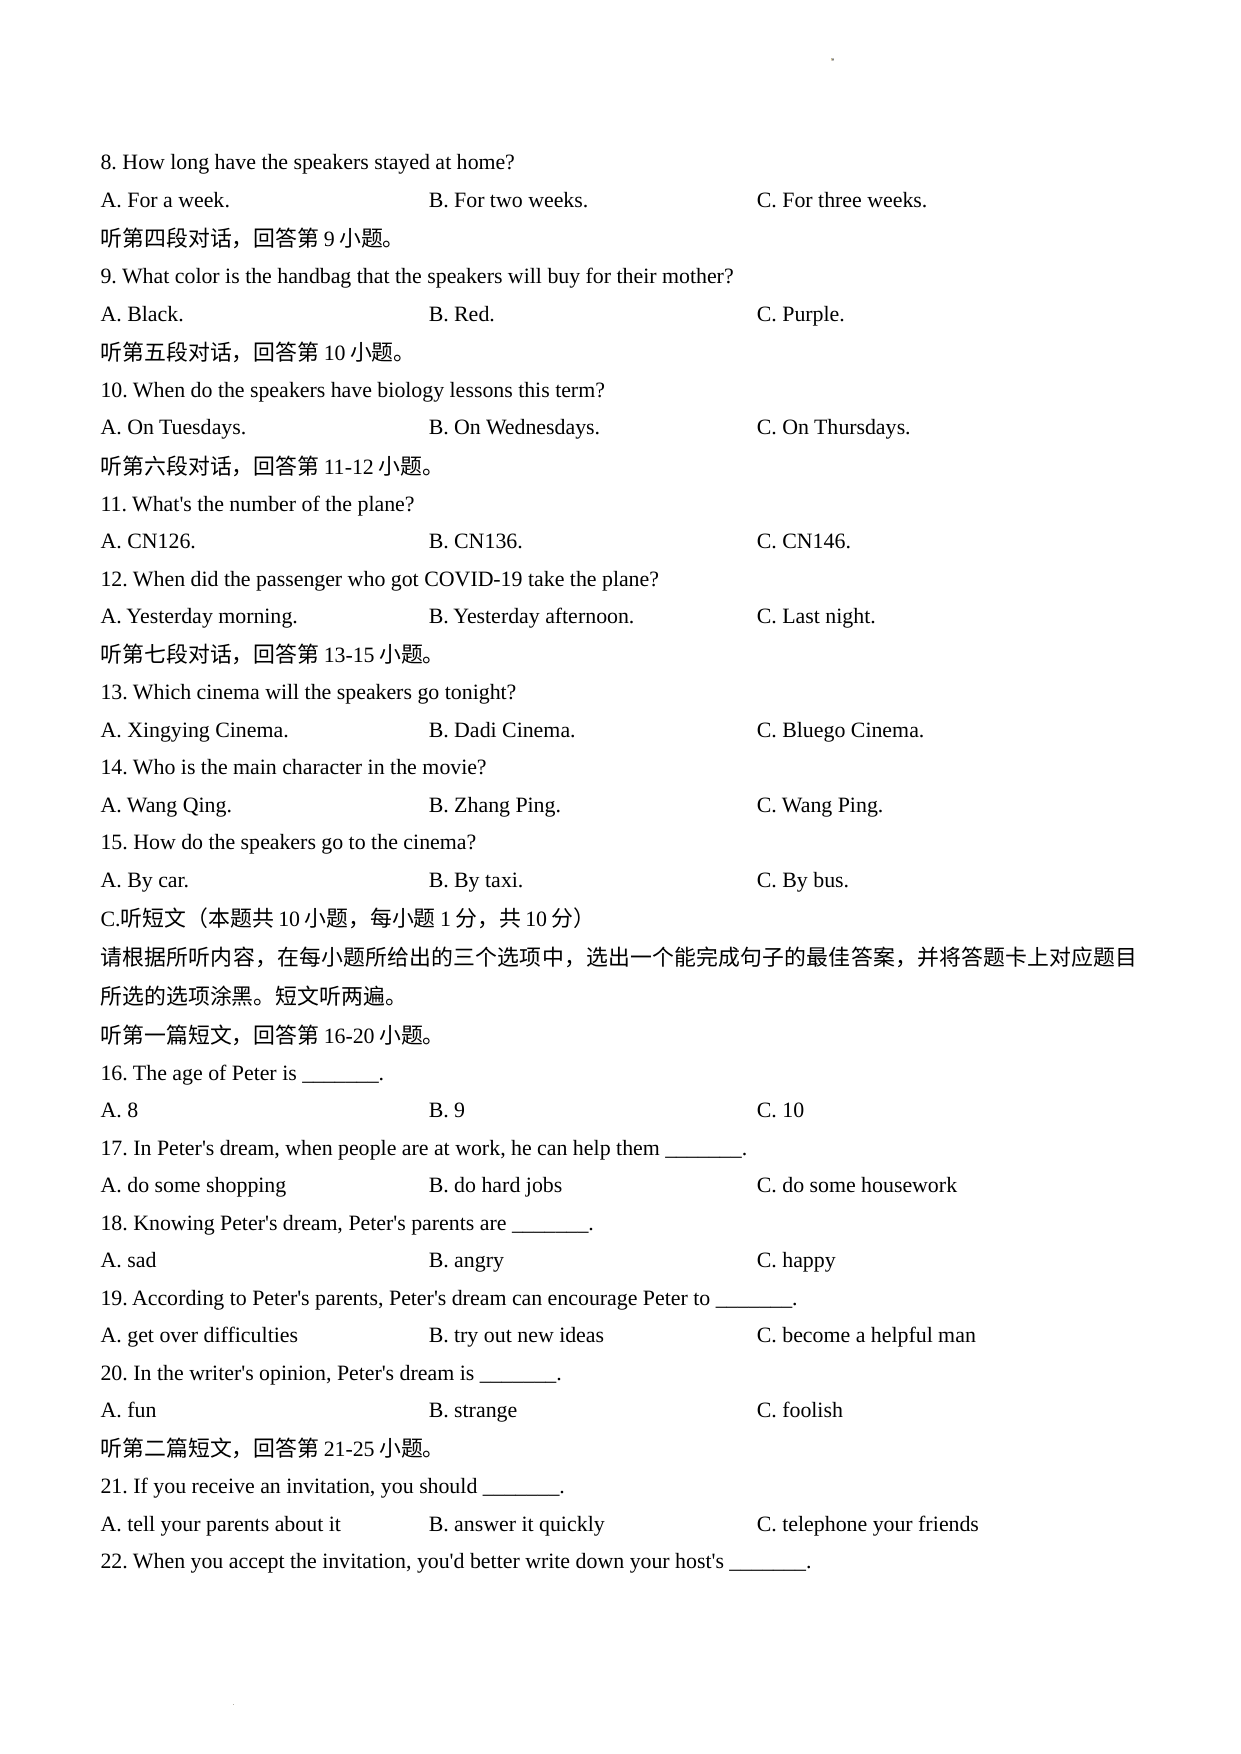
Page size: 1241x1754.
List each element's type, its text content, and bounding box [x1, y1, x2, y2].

text A. sad B. angry C. happy [100, 1243, 1140, 1276]
text 请根据所听内容，在每小题所给出的三个选项中，选出一个能完成句子的最佳答案，并将答题卡上对应题目所选的选项涂黑。短文听两遍。 [100, 939, 1140, 1011]
text 13. Which cinema will the speakers go tonight? [100, 676, 1140, 708]
text A. Yesterday morning. B. Yesterday afternoon. C. Last night. [100, 599, 1140, 632]
text A. Xingying Cinema. B. Dadi Cinema. C. Bluego Cinema. [100, 713, 1140, 746]
text 听第五段对话，回答第10小题。 [100, 334, 1140, 367]
text 听第一篇短文，回答第16-20小题。 [100, 1017, 1140, 1050]
text C.听短文（本题共10小题，每小题1分，共10分） [100, 901, 1140, 933]
text 听第六段对话，回答第11-12小题。 [100, 448, 1140, 481]
text A. By car. B. By taxi. C. By bus. [100, 863, 1140, 896]
text 18. Knowing Peter's dream, Peter's parents are _______. [100, 1206, 1140, 1238]
text 20. In the writer's opinion, Peter's dream is _______. [100, 1356, 1140, 1388]
text 19. According to Peter's parents, Peter's dream can encourage Peter to _______. [100, 1281, 1140, 1313]
text 8. How long have the speakers stayed at home? [100, 146, 1140, 178]
text 10. When do the speakers have biology lessons this term? [100, 373, 1140, 406]
text 听第二篇短文，回答第21-25小题。 [100, 1431, 1140, 1463]
text A. get over difficulties B. try out new ideas C. become a helpful man [100, 1318, 1140, 1351]
text 22. When you accept the invitation, you'd better write down your host's _______. [100, 1545, 1140, 1577]
text 12. When did the passenger who got COVID-19 take the plane? [100, 562, 1140, 594]
text 17. In Peter's dream, when people are at work, he can help them _______. [100, 1131, 1140, 1163]
text A. tell your parents about it B. answer it quickly C. telephone your friends [100, 1507, 1140, 1540]
text A. For a week. B. For two weeks. C. For three weeks. [100, 183, 1140, 216]
text 16. The age of Peter is _______. [100, 1056, 1140, 1088]
text A. Wang Qing. B. Zhang Ping. C. Wang Ping. [100, 788, 1140, 821]
text A. Black. B. Red. C. Purple. [100, 297, 1140, 329]
text 15. How do the speakers go to the cinema? [100, 826, 1140, 858]
text 14. Who is the main character in the movie? [100, 751, 1140, 783]
text 听第四段对话，回答第9小题。 [100, 221, 1140, 253]
text A. On Tuesdays. B. On Wednesdays. C. On Thursdays. [100, 411, 1140, 443]
text 21. If you receive an invitation, you should _______. [100, 1470, 1140, 1502]
text A. fun B. strange C. foolish [100, 1393, 1140, 1426]
text A. CN126. B. CN136. C. CN146. [100, 524, 1140, 557]
text A. 8 B. 9 C. 10 [100, 1093, 1140, 1126]
text 9. What color is the handbag that the speakers will buy for their mother? [100, 259, 1140, 292]
text A. do some shopping B. do hard jobs C. do some housework [100, 1168, 1140, 1201]
text 听第七段对话，回答第13-15小题。 [100, 637, 1140, 669]
text 11. What's the number of the plane? [100, 487, 1140, 519]
